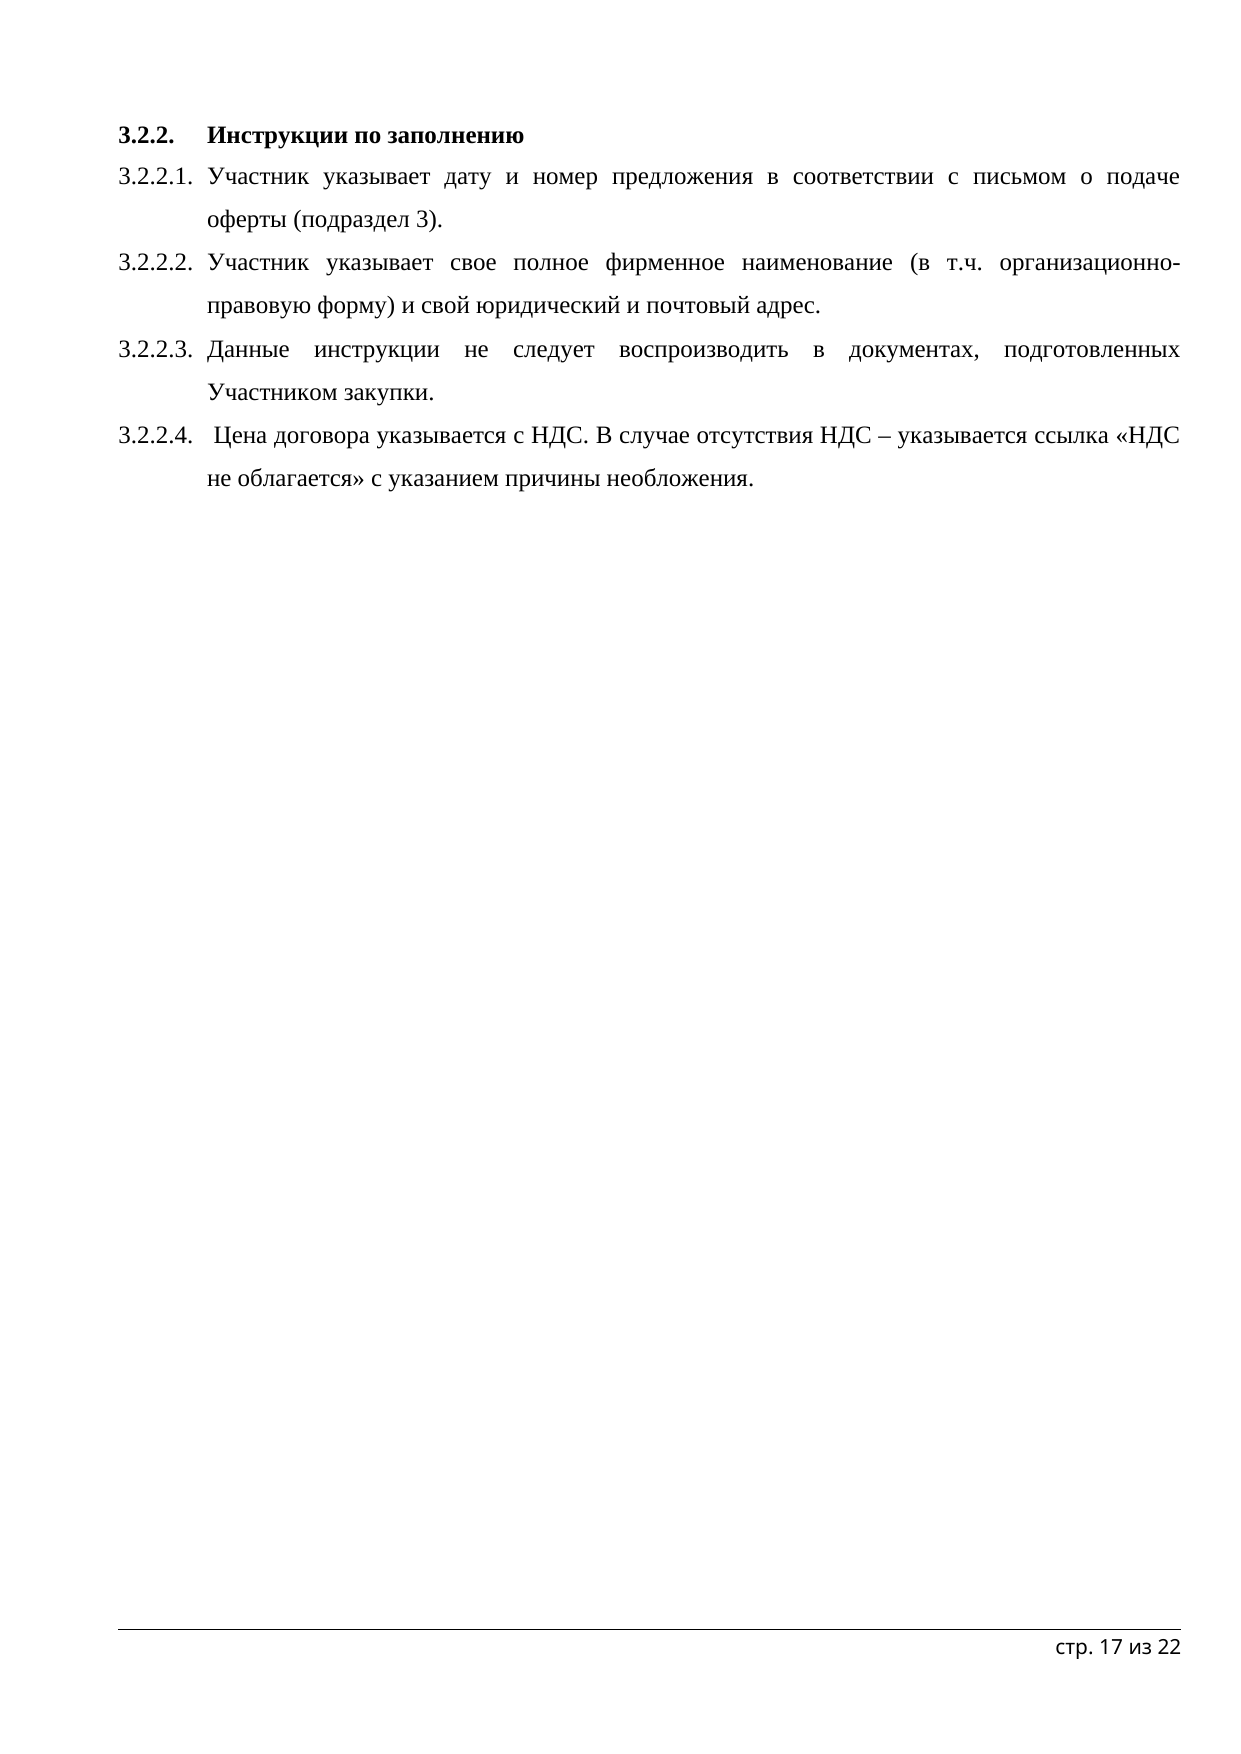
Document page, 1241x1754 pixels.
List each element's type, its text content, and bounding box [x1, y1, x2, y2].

list Данные инструкции не следует воспроизводить в документах, подготовленных Участником закупки. [118, 334, 1181, 406]
list Инструкции по заполнению [118, 120, 1181, 149]
list Участник указывает свое полное фирменное наименование (в т.ч. организационно-правовую форму) и свой юридический и почтовый адрес. [118, 247, 1181, 319]
list Участник указывает дату и номер предложения в соответствии с письмом о подаче оферты (подраздел 3). [118, 161, 1181, 233]
list Цена договора указывается с НДС. В случае отсутствия НДС – указывается ссылка «НДС не облагается» с указанием причины необложения. [118, 420, 1181, 492]
